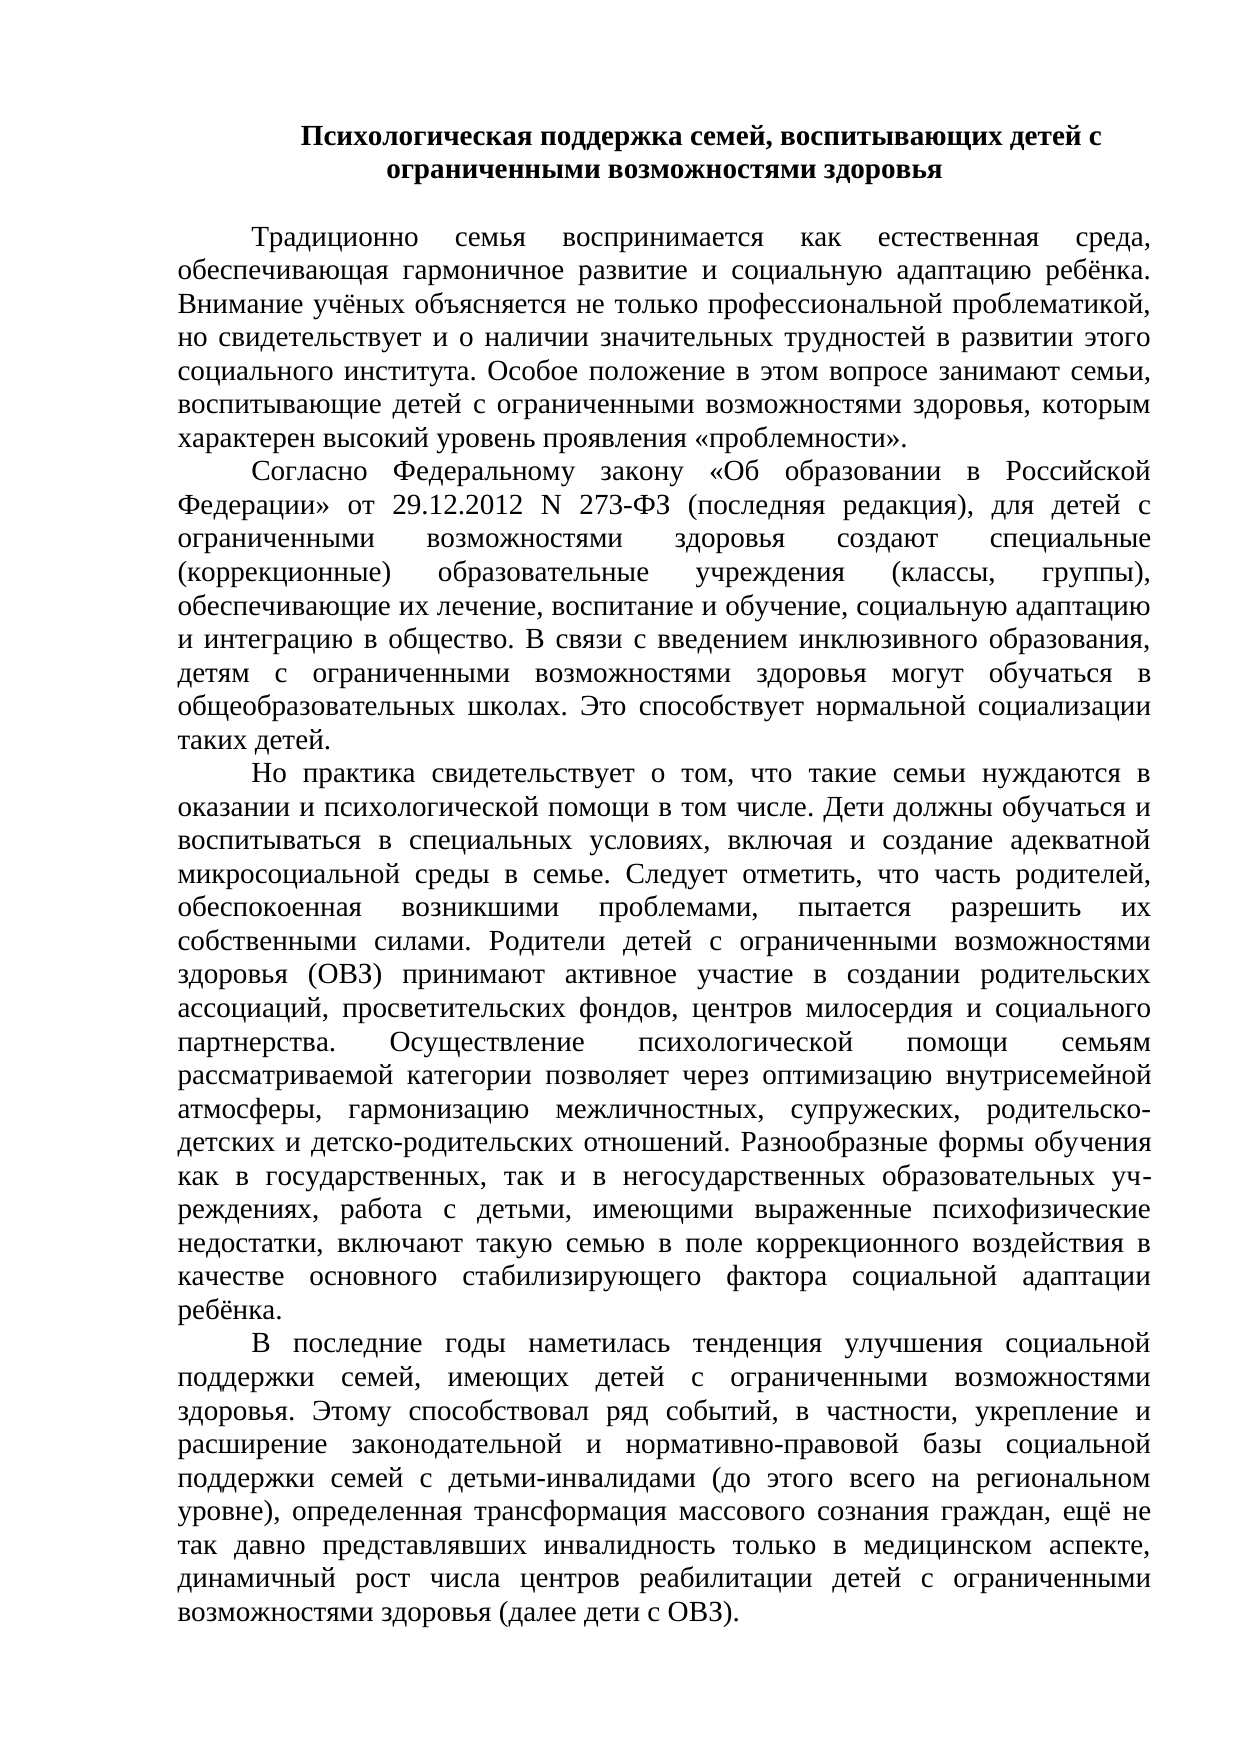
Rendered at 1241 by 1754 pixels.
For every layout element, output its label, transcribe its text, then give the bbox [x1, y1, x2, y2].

text Согласно Федеральному закону «Об образовании в Российской Федерации» от 29.12.2012 N 273-ФЗ (последняя редакция), для детей с ограниченными возможностями здоровья создают специальные (коррекционные) образовательные учреждения (классы, группы), обеспечивающие их лечение, воспитание и обучение, социальную адаптацию и интеграцию в общество. В связи с введением инклюзивного образования, детям с ограниченными возможностями здоровья могут обучаться в общеобразовательных школах. Это способствует нормальной социализации таких детей. [177, 453, 1152, 755]
text В последние годы наметилась тенденция улучшения социальной поддержки семей, имеющих детей с ограниченными возможностями здоровья. Этому способствовал ряд событий, в частности, укрепление и расширение законодательной и нормативно-правовой базы социальной поддержки семей с детьми-инвалидами (до этого всего на региональном уровне), определенная трансформация массового сознания граждан, ещё не так давно представлявших инвалидность только в медицинском аспекте, динамичный рост числа центров реабилитации детей с ограниченными возможностями здоровья (далее дети с ОВЗ). [177, 1326, 1152, 1627]
text Традиционно семья воспринимается как естественная среда, обеспечивающая гармоничное развитие и социальную адаптацию ребёнка. Внимание учёных объясняется не только профессиональной проблематикой, но свидетельствует и о наличии значительных трудностей в развитии этого социального института. Особое положение в этом вопросе занимают семьи, воспитывающие детей с ограниченными возможностями здоровья, которым характерен высокий уровень проявления «проблемности». [177, 219, 1152, 453]
text Психологическая поддержка семей, воспитывающих детей с ограниченными возможностями здоровья [177, 118, 1152, 185]
text Но практика свидетельствует о том, что такие семьи нуждаются в оказании и психологической помощи в том числе. Дети должны обучаться и воспитываться в специальных условиях, включая и создание адекватной микросоциальной среды в семье. Следует отметить, что часть родителей, обеспокоенная возникшими проблемами, пытается разрешить их собственными силами. Родители детей с ограниченными возможностями здоровья (ОВЗ) принимают активное участие в создании родительских ассоциаций, просветительских фондов, центров милосердия и социального партнерства. Осуществление психологической помощи семьям рассматриваемой категории позволяет через оптимизацию внутрисемейной атмосферы, гармонизацию межличностных, супружеских, родительско-детских и детско-родительских отношений. Разнообразные формы обучения как в государственных, так и в негосударственных образовательных учреждениях, работа с детьми, имеющими выраженные психофизические недостатки, включают такую семью в поле коррекционного воздействия в качестве основного стабилизирующего фактора социальной адаптации ребёнка. [177, 755, 1152, 1326]
